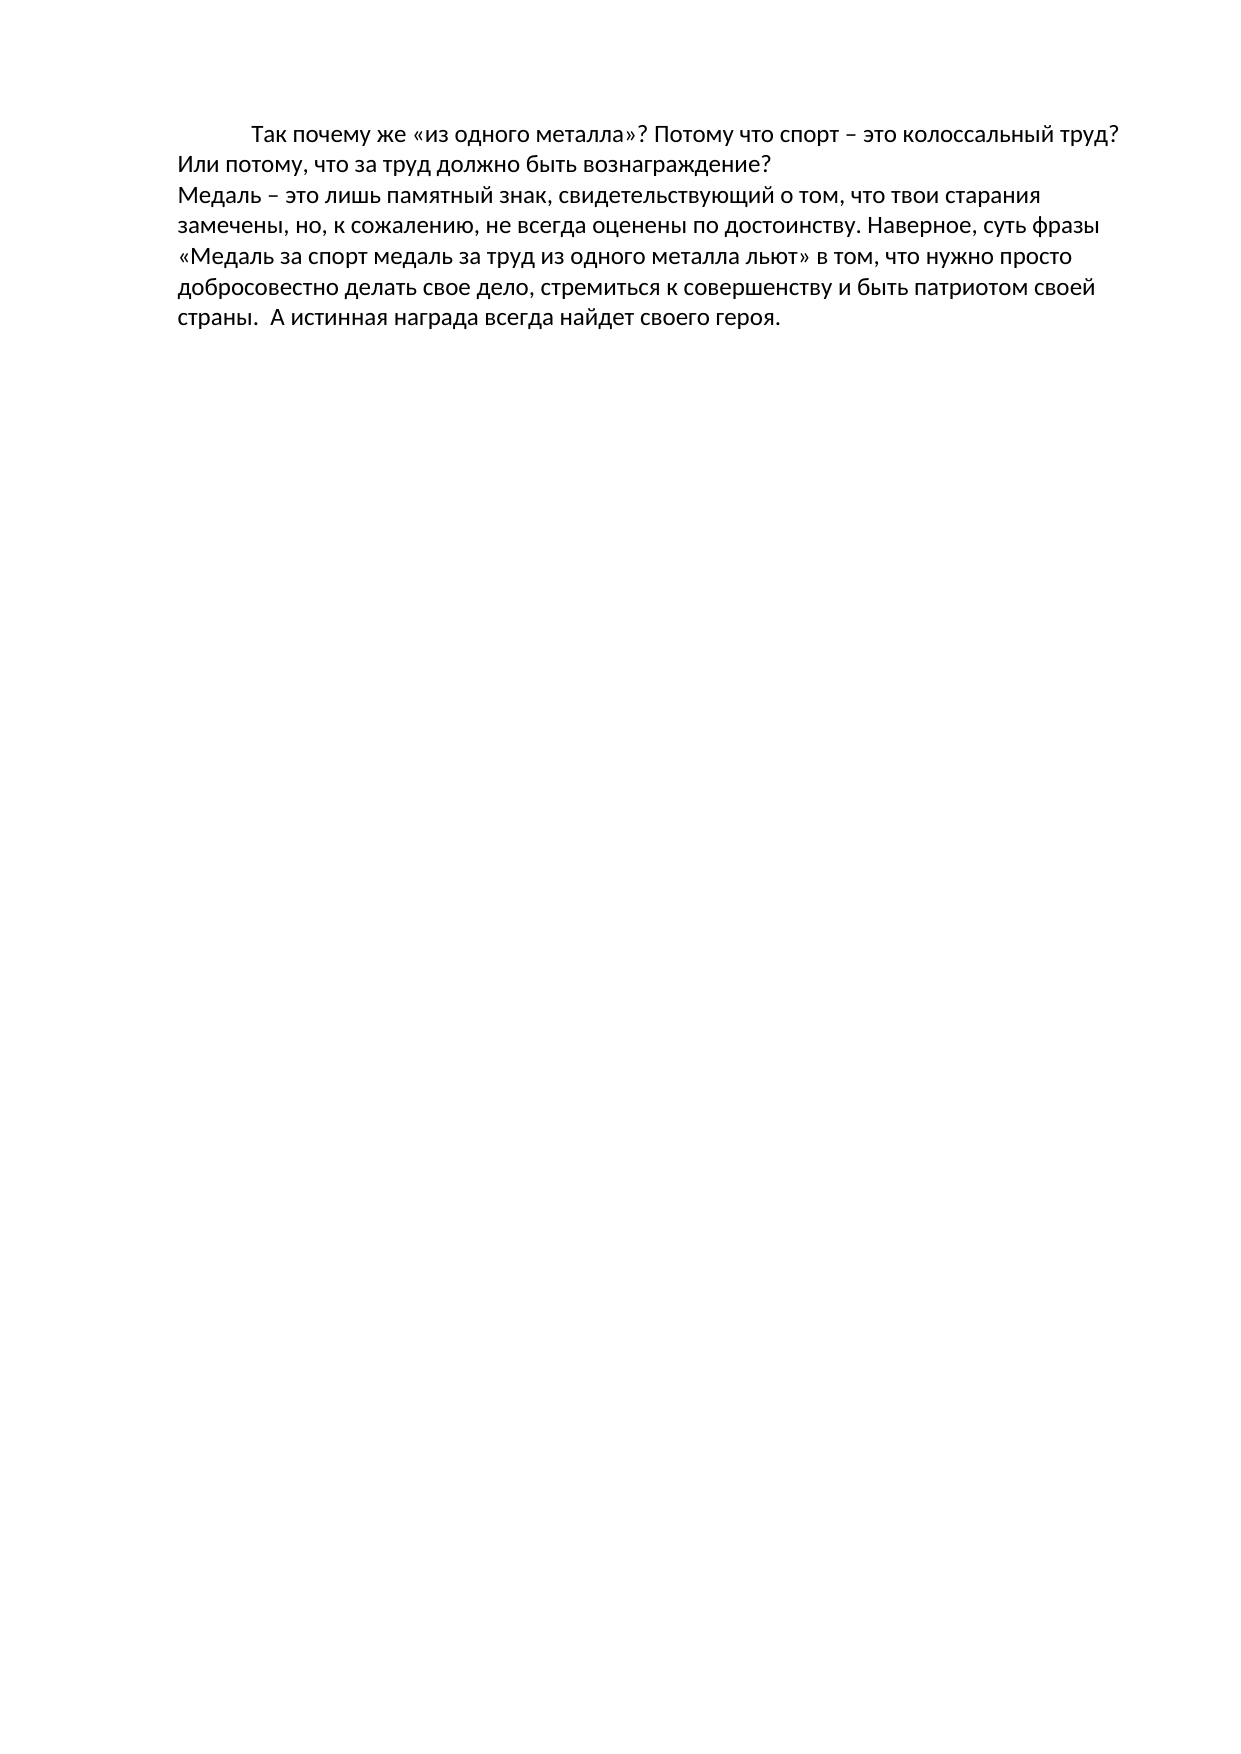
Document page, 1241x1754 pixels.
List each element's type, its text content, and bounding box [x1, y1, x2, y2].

text Медаль – это лишь памятный знак, свидетельствующий о том, что твои старания замечены, но, к сожалению, не всегда оценены по достоинству. Наверное, суть фразы «Медаль за спорт медаль за труд из одного металла льют» в том, что нужно просто добросовестно делать свое дело, стремиться к совершенству и быть патриотом своей страны. А истинная награда всегда найдет своего героя. [177, 179, 1152, 332]
text Так почему же «из одного металла»? Потому что спорт – это колоссальный труд? Или потому, что за труд должно быть вознаграждение? [177, 118, 1152, 179]
